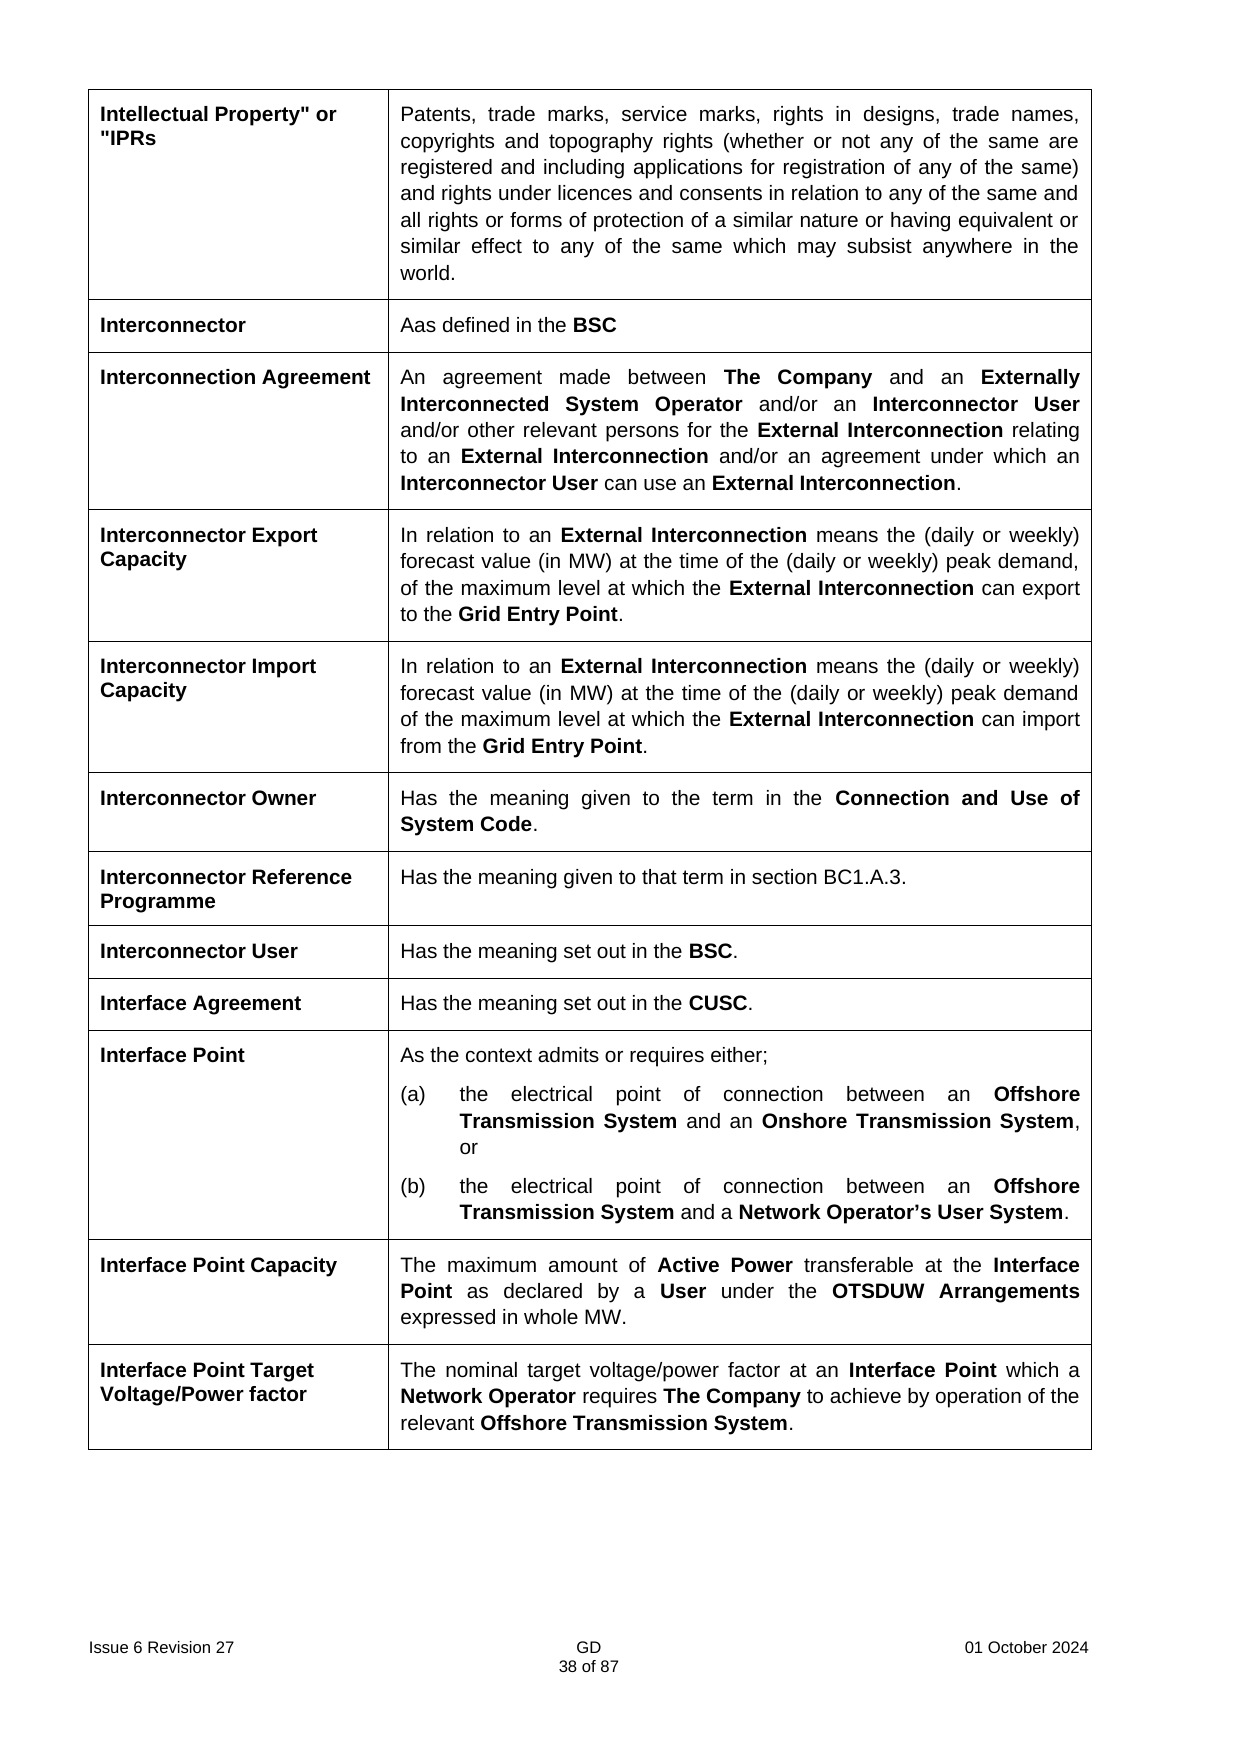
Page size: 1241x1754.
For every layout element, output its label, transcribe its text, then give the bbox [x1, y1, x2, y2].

table_cell The maximum amount of Active Power transferable at the Interface Point as declared by a User under the OTSDUW Arrangements expressed in whole MW. [389, 1240, 1091, 1344]
table_cell Has the meaning set out in the BSC. [389, 926, 1091, 977]
table_cell An agreement made between The Company and an Externally Interconnected System Operator and/or an Interconnector User and/or other relevant persons for the External Interconnection relating to an External Interconnection and/or an agreement under which an Interconnector User can use an External Interconnection. [389, 353, 1091, 509]
table_cell In relation to an External Interconnection means the (daily or weekly) forecast value (in MW) at the time of the (daily or weekly) peak demand, of the maximum level at which the External Interconnection can export to the Grid Entry Point. [389, 510, 1091, 641]
table_cell Interconnector Export Capacity [89, 510, 388, 641]
table_cell Has the meaning given to that term in section BC1.A.3. [389, 852, 1091, 925]
table_cell As the context admits or requires either; (a) the electrical point of connection between an Offshore Transmission System and an Onshore Transmission System, or (b) the electrical point of connection between an Offshore Transmission System and a Network Operator’s User System. [389, 1031, 1091, 1239]
table_cell Interface Point Capacity [89, 1240, 388, 1344]
table_cell Intellectual Property" or "IPRs [89, 90, 388, 299]
table_cell Interconnector Import Capacity [89, 642, 388, 772]
table_cell In relation to an External Interconnection means the (daily or weekly) forecast value (in MW) at the time of the (daily or weekly) peak demand of the maximum level at which the External Interconnection can import from the Grid Entry Point. [389, 642, 1091, 772]
table_cell Interface Point Target Voltage/Power factor [89, 1345, 388, 1449]
table_cell Has the meaning given to the term in the Connection and Use of System Code. [389, 773, 1091, 851]
table_cell s defined in the BSC [389, 300, 1091, 352]
table_cell Interconnector Owner [89, 773, 388, 851]
table_cell Interface Agreement [89, 979, 388, 1030]
table_cell Interconnector User [89, 926, 388, 977]
table_cell Interconnector Reference Programme [89, 852, 388, 925]
table_cell Has the meaning set out in the CUSC. [389, 979, 1091, 1030]
table_cell Interconnection Agreement [89, 353, 388, 509]
table_cell The nominal target voltage/power factor at an Interface Point which a Network Operator requires The Company to achieve by operation of the relevant Offshore Transmission System. [389, 1345, 1091, 1449]
table_cell Interface Point [89, 1031, 388, 1239]
table_cell Interconnector [89, 300, 388, 352]
table_cell Patents, trade marks, service marks, rights in designs, trade names, copyrights and topography rights (whether or not any of the same are registered and including applications for registration of any of the same) and rights under licences and consents in relation to any of the same and all rights or forms of protection of a similar nature or having equivalent or similar effect to any of the same which may subsist anywhere in the world. [389, 90, 1091, 299]
